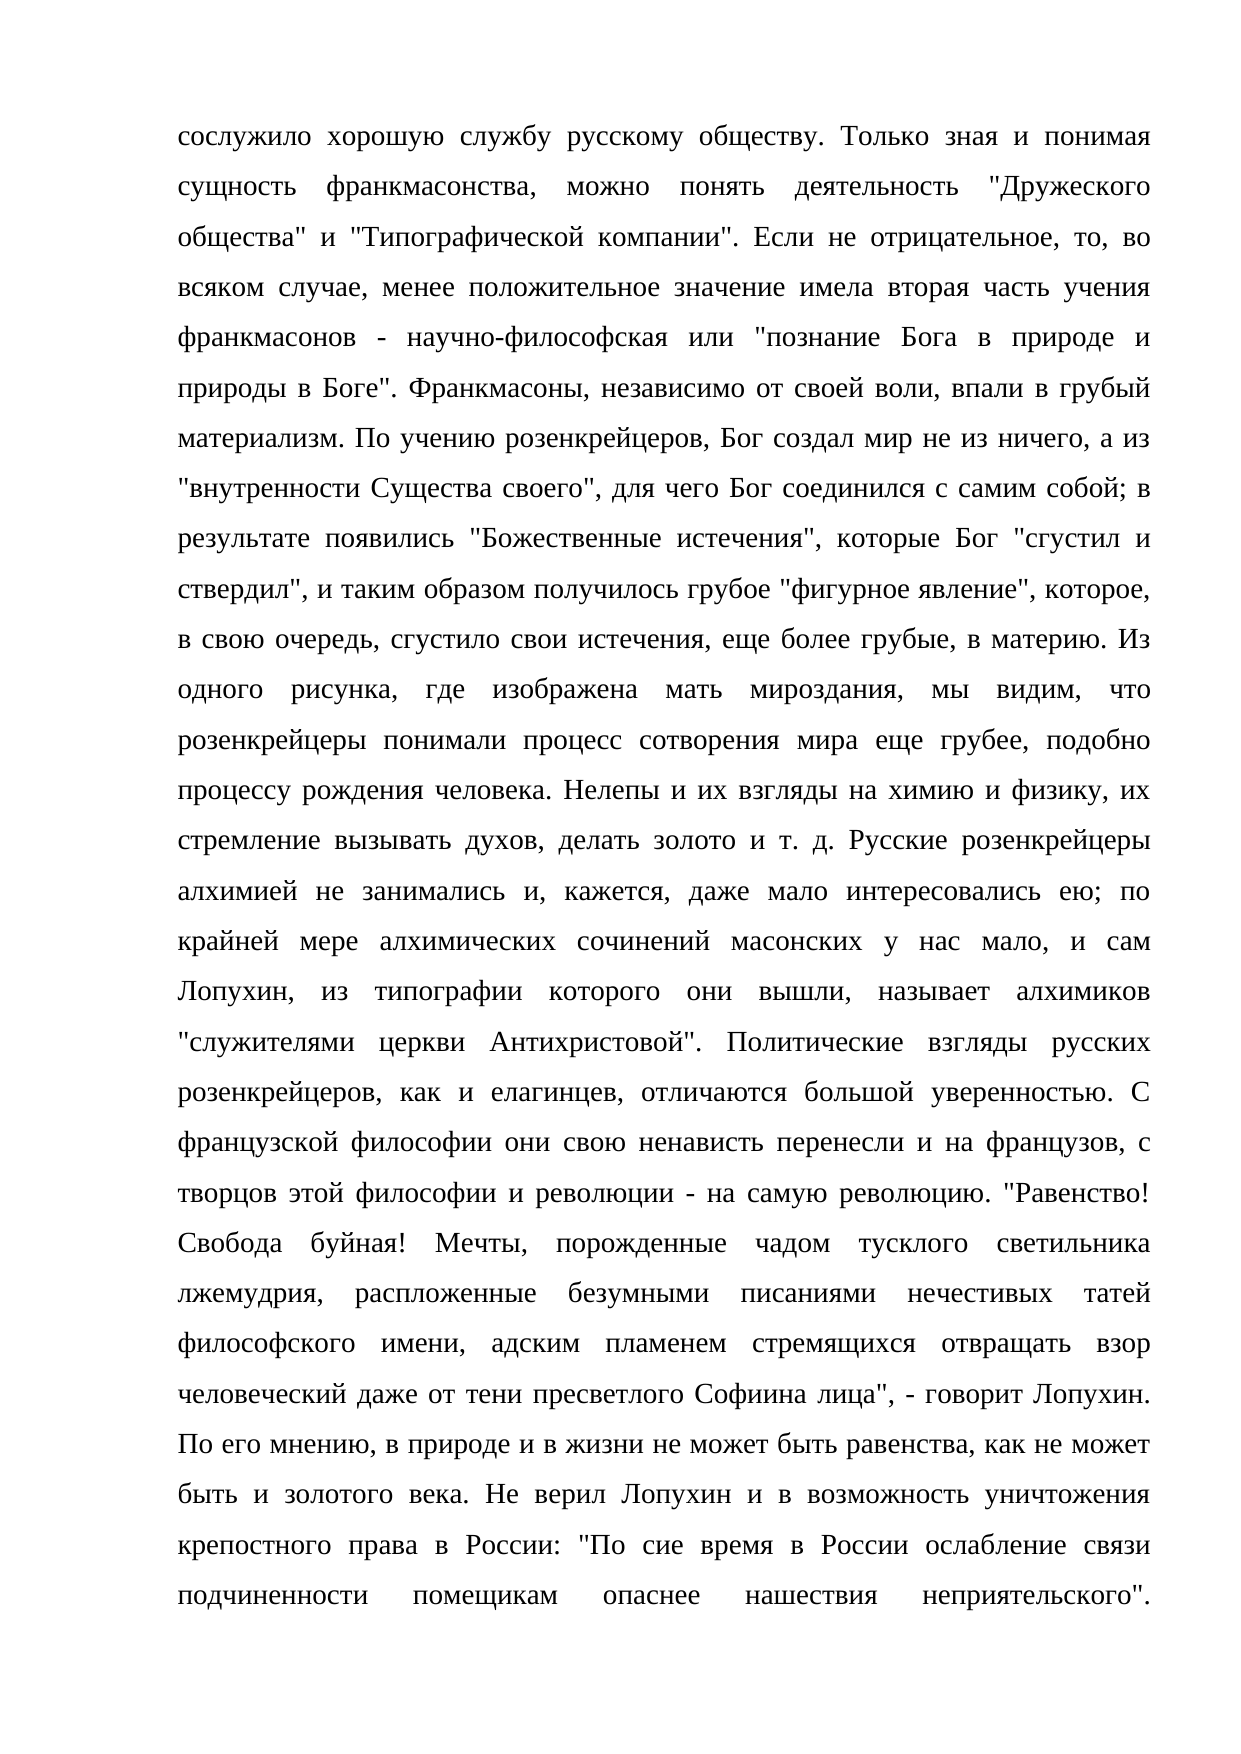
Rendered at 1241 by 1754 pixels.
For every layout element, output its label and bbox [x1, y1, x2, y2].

text [177, 118, 1152, 1611]
